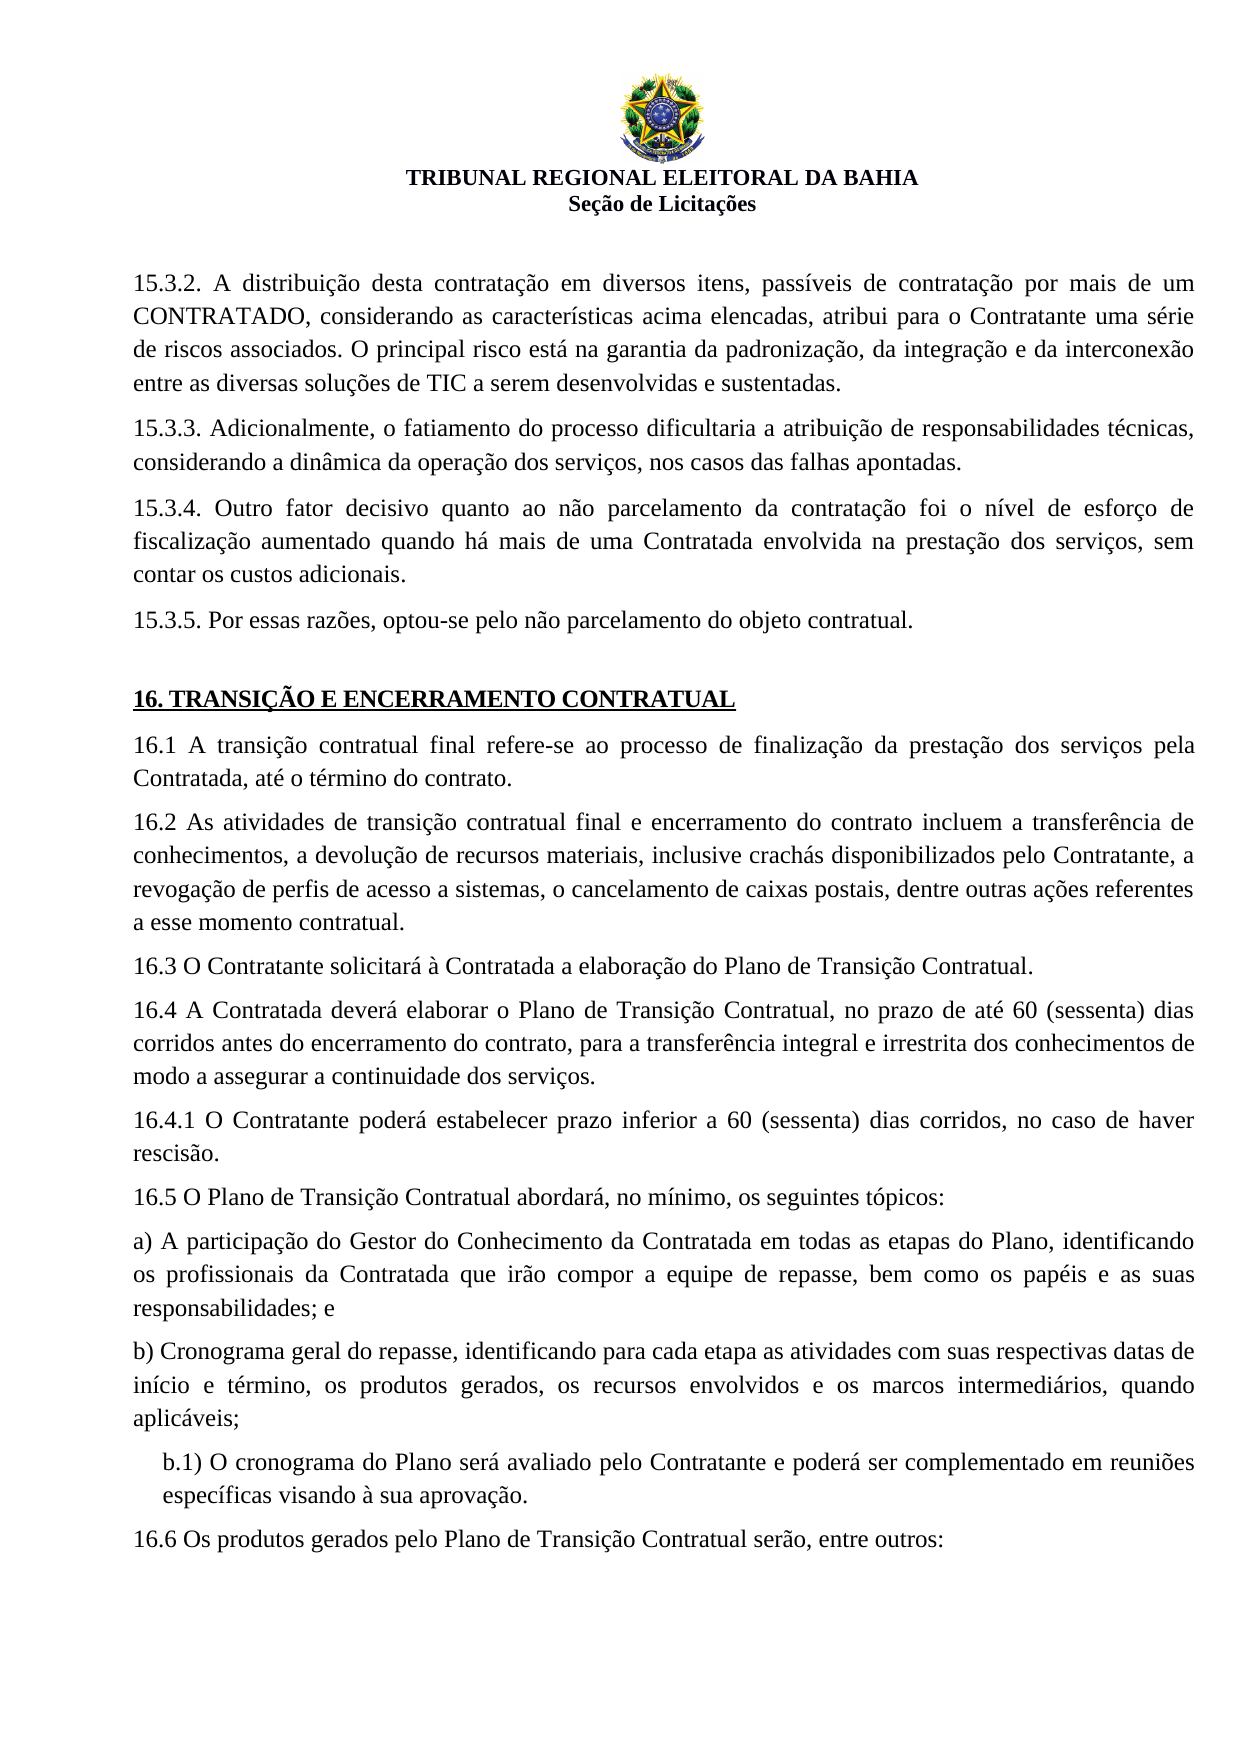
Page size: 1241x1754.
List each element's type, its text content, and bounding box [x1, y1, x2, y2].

text 16.6 Os produtos gerados pelo Plano de Transição Contratual serão, entre outros: [133, 1521, 1196, 1554]
text 15.3.3. Adicionalmente, o fatiamento do processo dificultaria a atribuição de responsabilidades técnicas, considerando a dinâmica da operação dos serviços, nos casos das falhas apontadas. [133, 410, 1196, 477]
text 16. TRANSIÇÃO E ENCERRAMENTO CONTRATUAL [133, 681, 1196, 714]
text 15.3.5. Por essas razões, optou-se pelo não parcelamento do objeto contratual. [133, 602, 1196, 635]
text a) A participação do Gestor do Conhecimento da Contratada em todas as etapas do Plano, identificando os profissionais da Contratada que irão compor a equipe de repasse, bem como os papéis e as suas responsabilidades; e [133, 1223, 1196, 1323]
text 16.1 A transição contratual final refere-se ao processo de finalização da prestação dos serviços pela Contratada, até o término do contrato. [133, 727, 1196, 793]
text b) Cronograma geral do repasse, identificando para cada etapa as atividades com suas respectivas datas de início e término, os produtos gerados, os recursos envolvidos e os marcos intermediários, quando aplicáveis; [133, 1333, 1196, 1433]
text 15.3.2. A distribuição desta contratação em diversos itens, passíveis de contratação por mais de um CONTRATADO, considerando as características acima elencadas, atribui para o Contratante uma série de riscos associados. O principal risco está na garantia da padronização, da integração e da interconexão entre as diversas soluções de TIC a serem desenvolvidas e sustentadas. [133, 264, 1196, 398]
text 16.4 A Contratada deverá elaborar o Plano de Transição Contratual, no prazo de até 60 (sessenta) dias corridos antes do encerramento do contrato, para a transferência integral e irrestrita dos conhecimentos de modo a assegurar a continuidade dos serviços. [133, 991, 1196, 1091]
text 16.3 O Contratante solicitará à Contratada a elaboração do Plano de Transição Contratual. [133, 948, 1196, 981]
text b.1) O cronograma do Plano será avaliado pelo Contratante e poderá ser complementado em reuniões específicas visando à sua aprovação. [162, 1443, 1196, 1510]
text 16.2 As atividades de transição contratual final e encerramento do contrato incluem a transferência de conhecimentos, a devolução de recursos materiais, inclusive crachás disponibilizados pelo Contratante, a revogação de perfis de acesso a sistemas, o cancelamento de caixas postais, dentre outras ações referentes a esse momento contratual. [133, 804, 1196, 937]
text 16.4.1 O Contratante poderá estabelecer prazo inferior a 60 (sessenta) dias corridos, no caso de haver rescisão. [133, 1102, 1196, 1168]
text 15.3.4. Outro fator decisivo quanto ao não parcelamento da contratação foi o nível de esforço de fiscalização aumentado quando há mais de uma Contratada envolvida na prestação dos serviços, sem contar os custos adicionais. [133, 489, 1196, 589]
text 16.5 O Plano de Transição Contratual abordará, no mínimo, os seguintes tópicos: [133, 1179, 1196, 1212]
